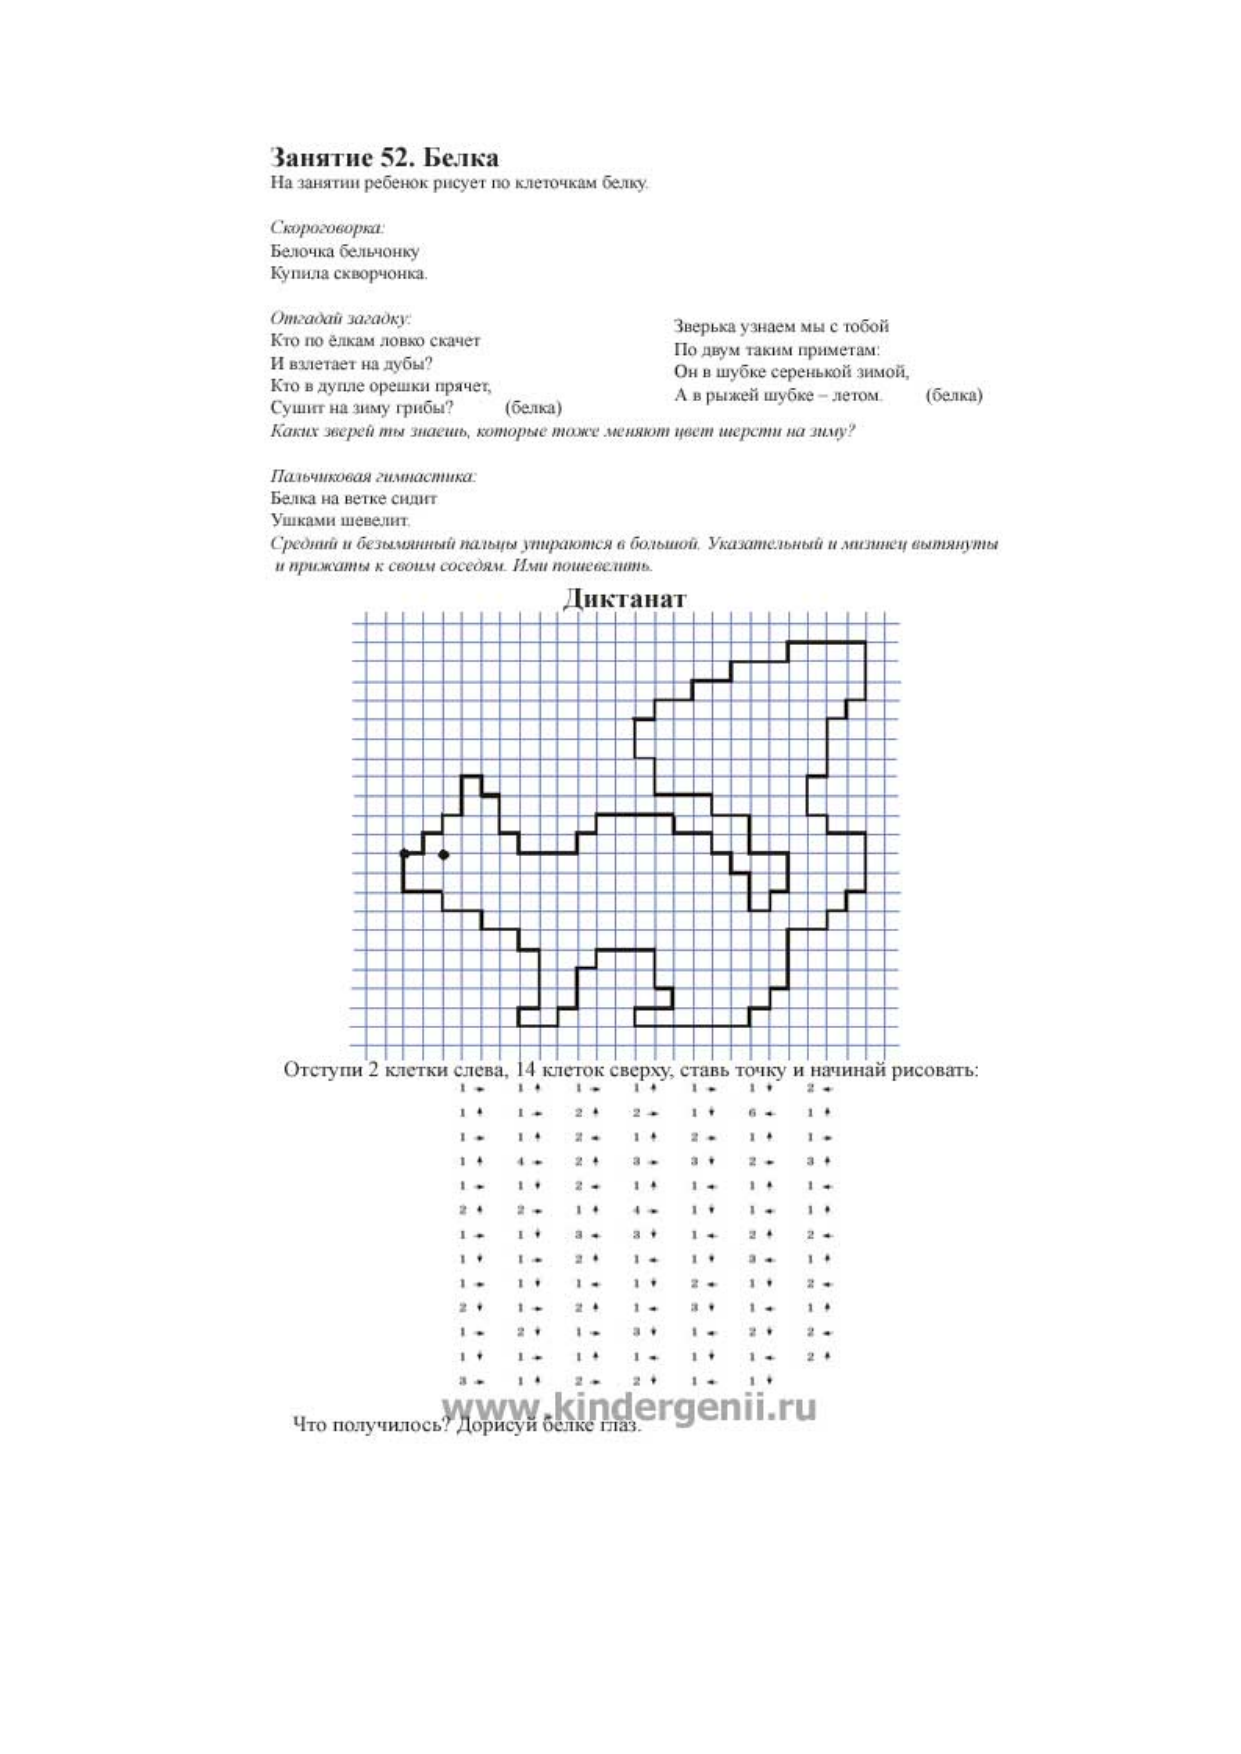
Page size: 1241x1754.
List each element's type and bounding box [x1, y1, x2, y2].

picture [177, 118, 1064, 1447]
